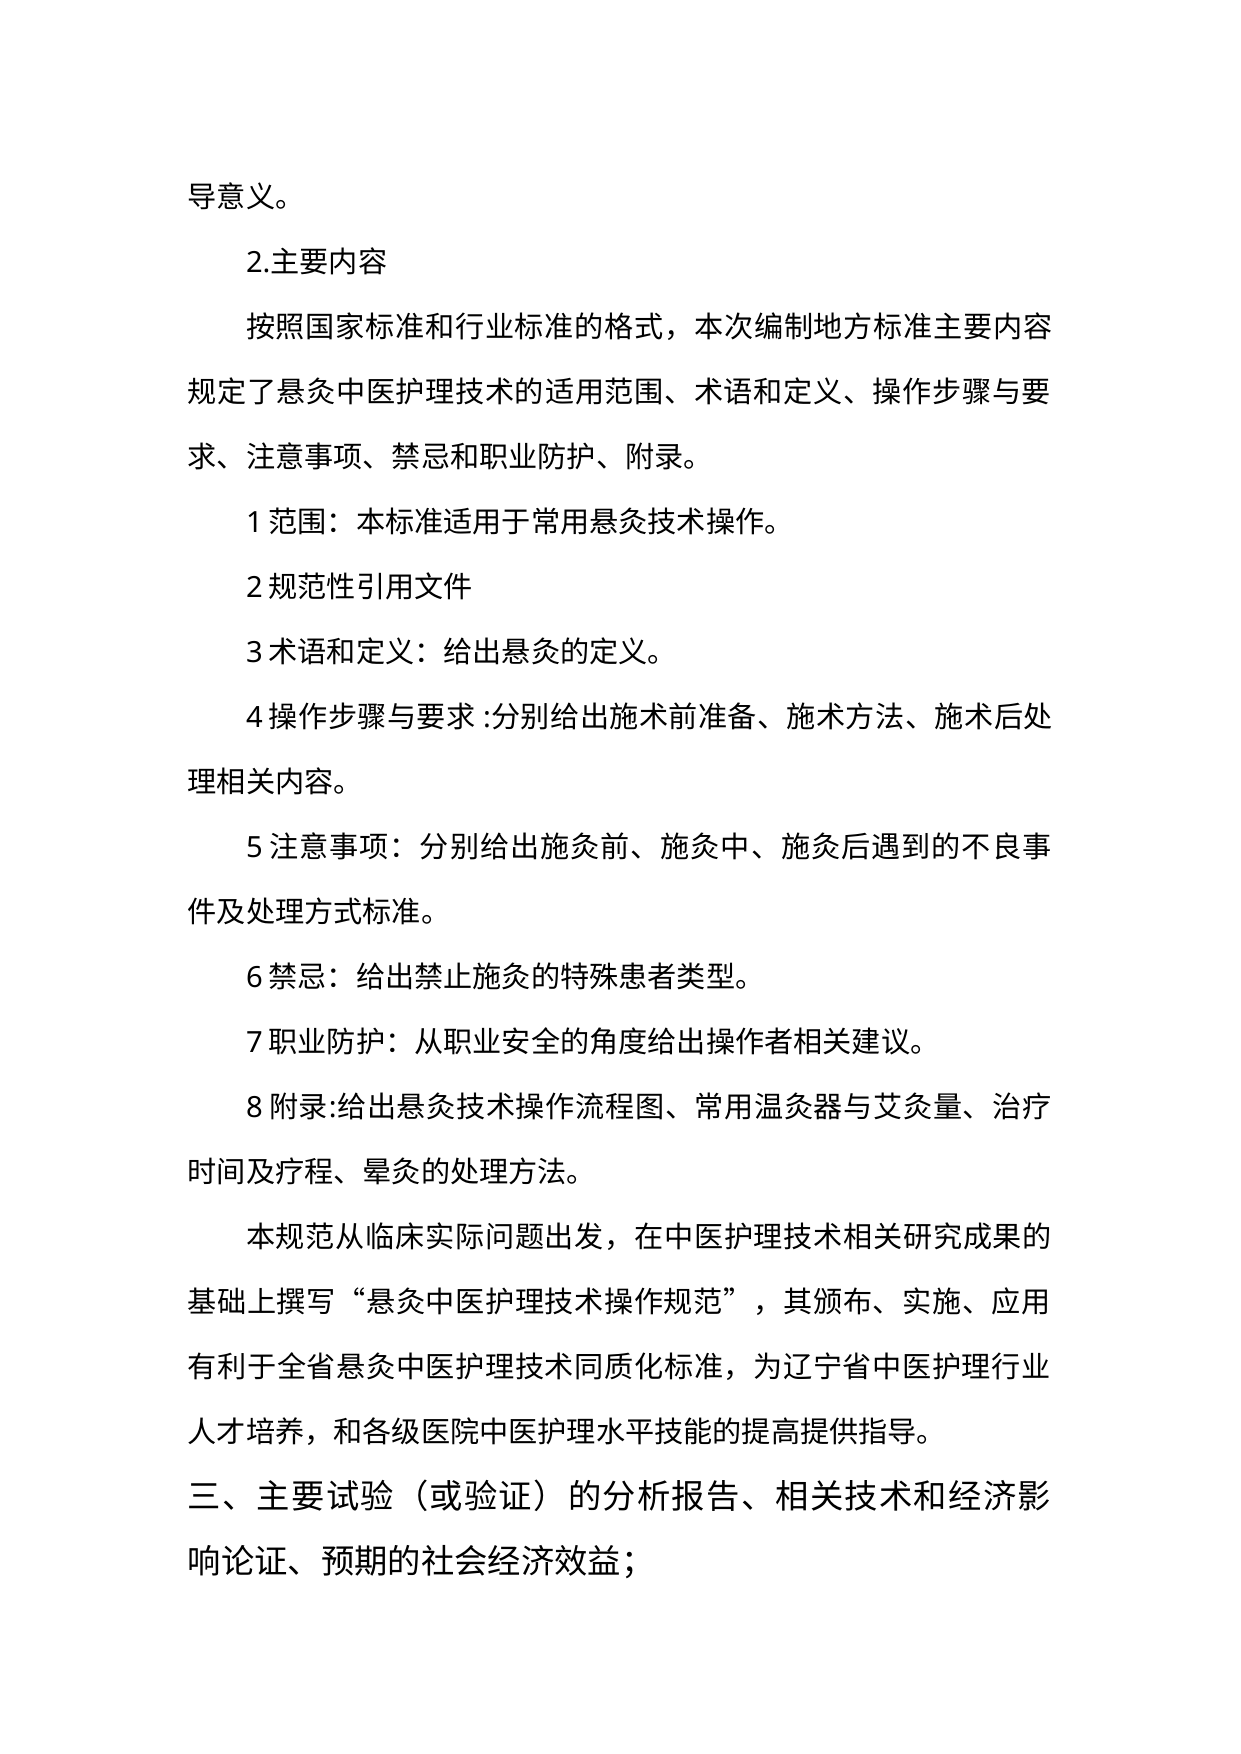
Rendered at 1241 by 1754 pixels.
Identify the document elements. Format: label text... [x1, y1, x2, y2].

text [187, 162, 1053, 227]
text 7职业防护：从职业安全的角度给出操作者相关建议。 [187, 1007, 1053, 1072]
text 5注意事项：分别给出施灸前、施灸中、施灸后遇到的不良事件及处理方式标准。 [187, 812, 1053, 942]
text 2.主要内容 [187, 227, 1053, 292]
text 3术语和定义：给出悬灸的定义。 [187, 617, 1053, 682]
text 2规范性引用文件 [187, 552, 1053, 617]
text 三、主要试验（或验证）的分析报告、相关技术和经济影响论证、预期的社会经济效益； [187, 1462, 1053, 1592]
text 按照国家标准和行业标准的格式，本次编制地方标准主要内容规定了悬灸中医护理技术的适用范围、术语和定义、操作步骤与要求、注意事项、禁忌和职业防护、附录。 [187, 292, 1053, 487]
text 4操作步骤与要求 :分别给出施术前准备、施术方法、施术后处理相关内容。 [187, 682, 1053, 812]
text 6禁忌：给出禁止施灸的特殊患者类型。 [187, 942, 1053, 1007]
text 8附录:给出悬灸技术操作流程图、常用温灸器与艾灸量、治疗时间及疗程、晕灸的处理方法。 [187, 1072, 1053, 1202]
text 本规范从临床实际问题出发，在中医护理技术相关研究成果的基础上撰写“悬灸中医护理技术操作规范”，其颁布、实施、应用有利于全省悬灸中医护理技术同质化标准，为辽宁省中医护理行业人才培养，和各级医院中医护理水平技能的提高提供指导。 [187, 1202, 1053, 1462]
text 1范围：本标准适用于常用悬灸技术操作。 [187, 487, 1053, 552]
